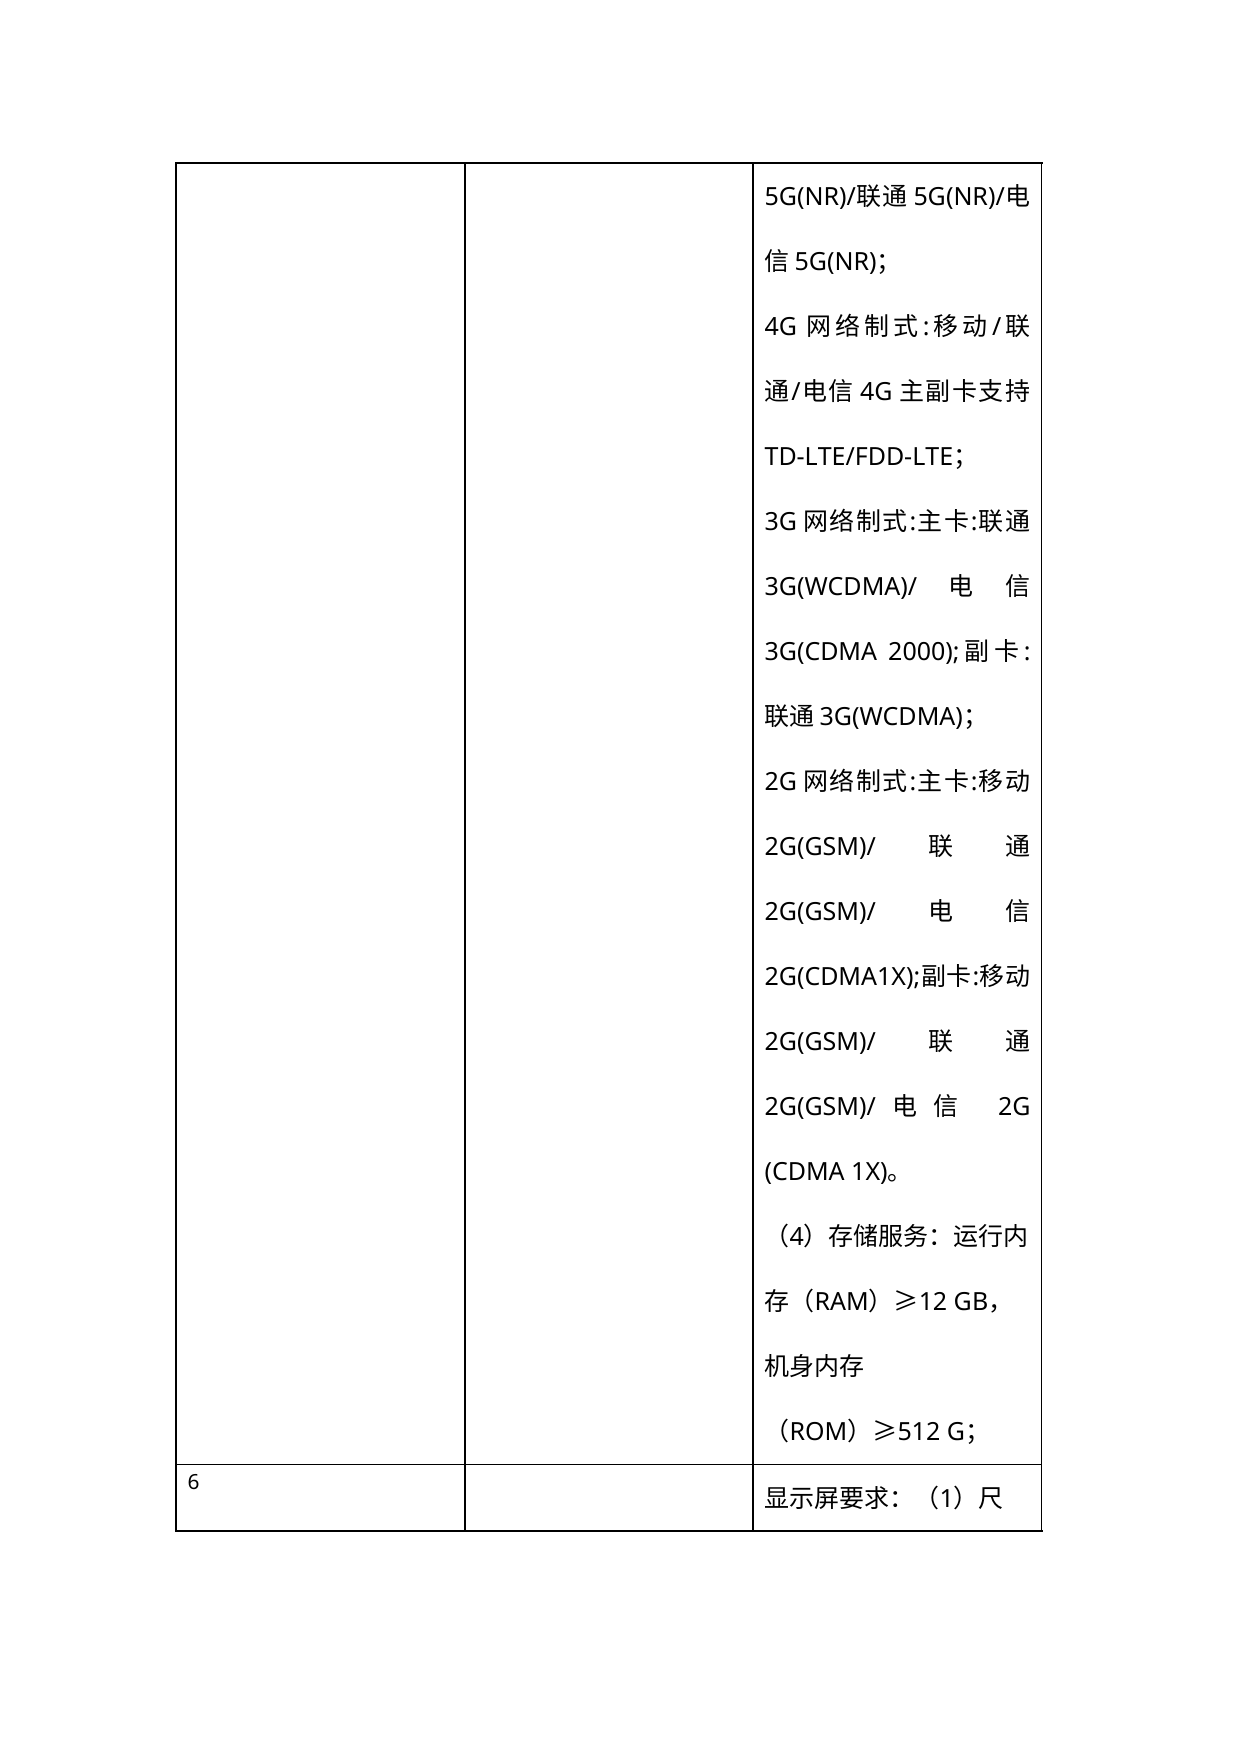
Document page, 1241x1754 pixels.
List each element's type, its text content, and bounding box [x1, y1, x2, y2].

table_cell 6 [177, 1465, 464, 1530]
table_cell [466, 1465, 752, 1530]
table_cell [754, 164, 1041, 1463]
table_cell ▲ [466, 164, 752, 1463]
table_cell 5 [177, 164, 464, 1463]
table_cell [754, 1465, 1041, 1530]
